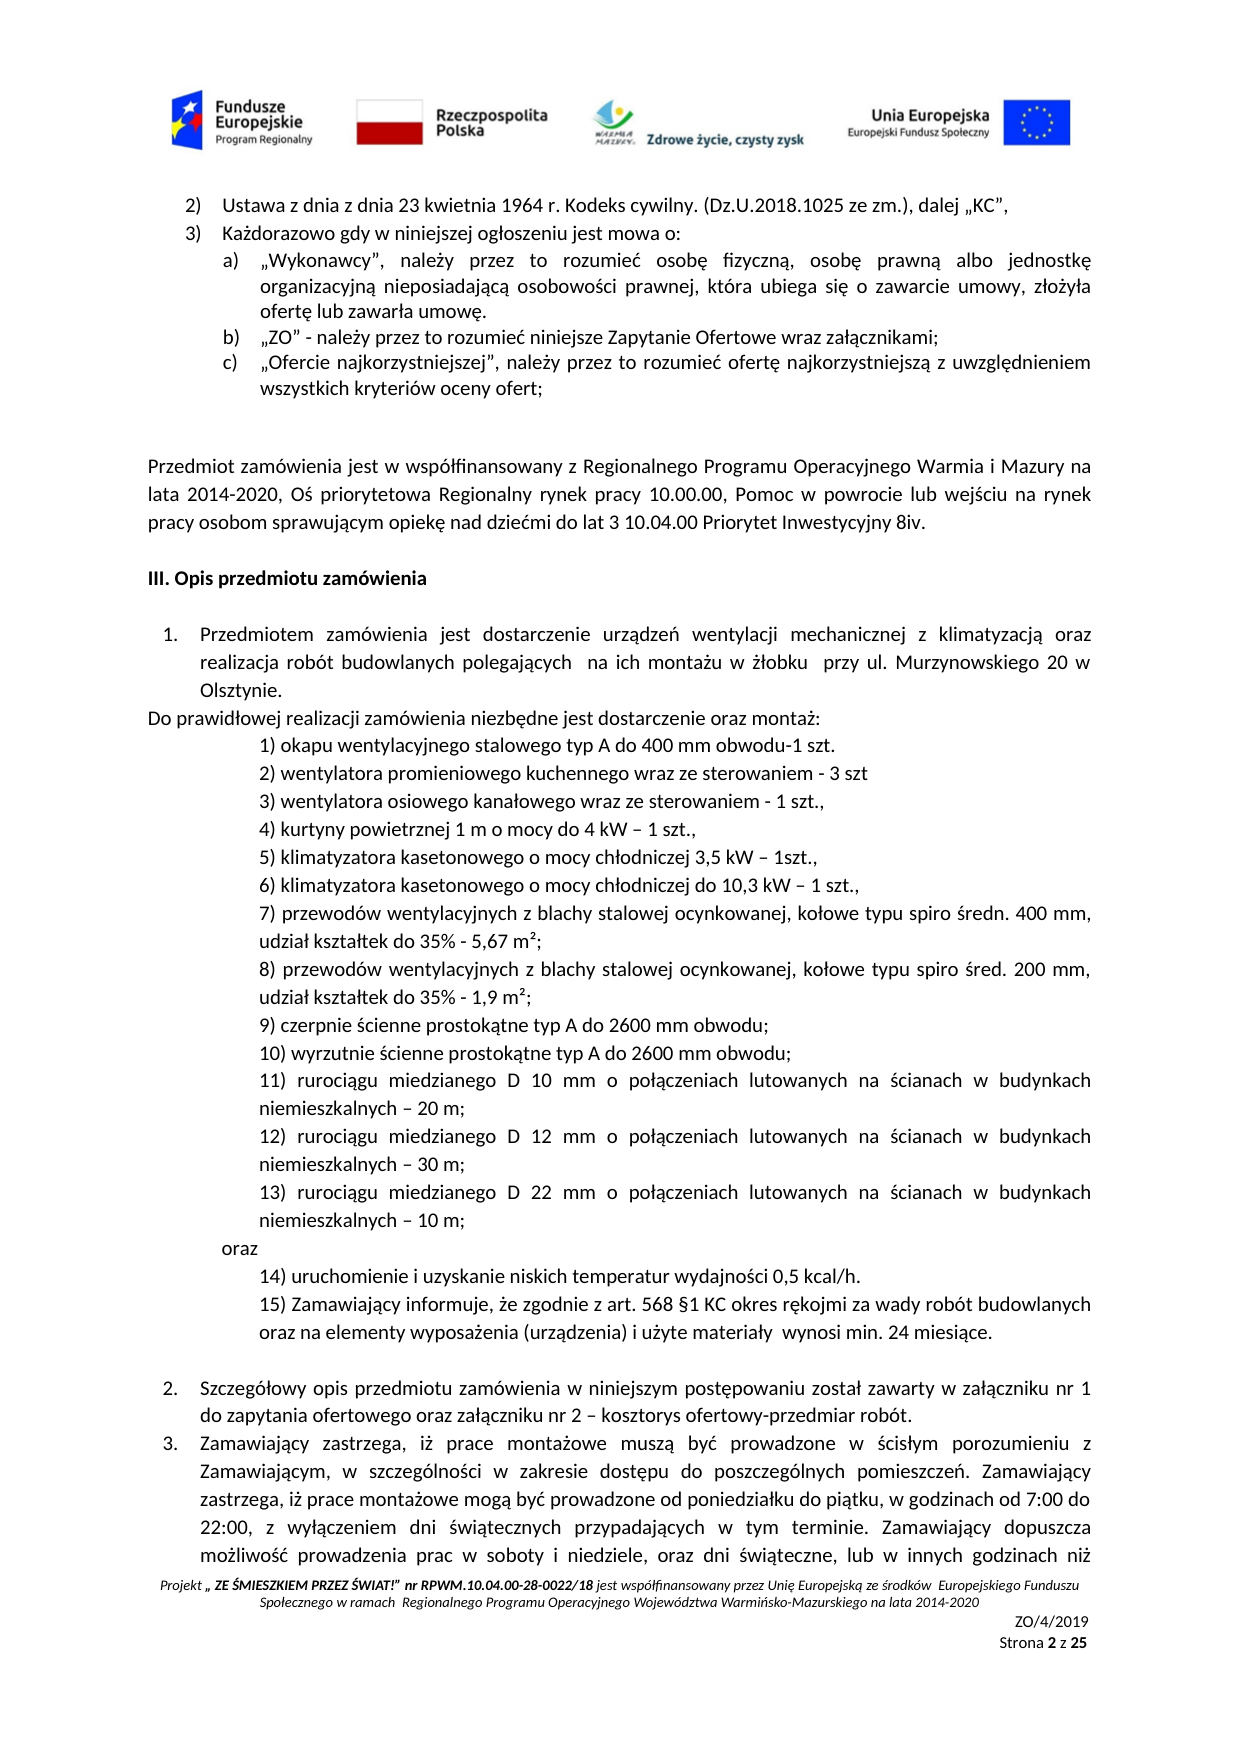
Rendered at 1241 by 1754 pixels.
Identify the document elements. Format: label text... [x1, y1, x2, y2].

text 5) klimatyzatora kasetonowego o mocy chłodniczej 3,5 kW – 1szt., [259, 844, 1093, 870]
list Ustawa z dnia z dnia 23 kwietnia 1964 r. Kodeks cywilny. (Dz.U.2018.1025 ze zm.), dalej „KC”, [185, 192, 1093, 217]
text 13) rurociągu miedzianego D 22 mm o połączeniach lutowanych na ścianach w budynkach niemieszkalnych – 10 m; [259, 1179, 1093, 1233]
text Do prawidłowej realizacji zamówienia niezbędne jest dostarczenie oraz montaż: [148, 705, 1093, 730]
text 4) kurtyny powietrznej 1 m o mocy do 4 kW – 1 szt., [259, 816, 1093, 842]
text 15) Zamawiający informuje, że zgodnie z art. 568 §1 KC okres rękojmi za wady robót budowlanych oraz na elementy wyposażenia (urządzenia) i użyte materiały wynosi min. 24 miesiące. [259, 1291, 1093, 1344]
text Przedmiot zamówienia jest w współfinansowany z Regionalnego Programu Operacyjnego Warmia i Mazury na lata 2014-2020, Oś priorytetowa Regionalny rynek pracy 10.00.00, Pomoc w powrocie lub wejściu na rynek pracy osobom sprawującym opiekę nad dziećmi do lat 3 10.04.00 Priorytet Inwestycyjny 8iv. [148, 453, 1093, 535]
list Przedmiotem zamówienia jest dostarczenie urządzeń wentylacji mechanicznej z klimatyzacją oraz realizacja robót budowlanych polegających na ich montażu w żłobku przy ul. Murzynowskiego 20 w Olsztynie. [162, 621, 1093, 702]
text 14) uruchomienie i uzyskanie niskich temperatur wydajności 0,5 kcal/h. [148, 1263, 1093, 1288]
text 3) wentylatora osiowego kanałowego wraz ze sterowaniem - 1 szt., [259, 788, 1093, 814]
text 8) przewodów wentylacyjnych z blachy stalowej ocynkowanej, kołowe typu spiro śred. 200 mm, udział kształtek do 35% - 1,9 m²; [259, 956, 1093, 1009]
text 10) wyrzutnie ścienne prostokątne typ A do 2600 mm obwodu; [259, 1040, 1093, 1065]
text oraz [148, 1235, 1093, 1261]
list „Ofercie najkorzystniejszej”, należy przez to rozumieć ofertę najkorzystniejszą z uwzględnieniem wszystkich kryteriów oceny ofert; [223, 349, 1093, 400]
text 1) okapu wentylacyjnego stalowego typ A do 400 mm obwodu-1 szt. [259, 733, 1093, 758]
text 2) wentylatora promieniowego kuchennego wraz ze sterowaniem - 3 szt [259, 761, 1093, 786]
list „Wykonawcy”, należy przez to rozumieć osobę fizyczną, osobę prawną albo jednostkę organizacyjną nieposiadającą osobowości prawnej, która ubiega się o zawarcie umowy, złożyła ofertę lub zawarła umowę. [223, 248, 1093, 324]
text 11) rurociągu miedzianego D 10 mm o połączeniach lutowanych na ścianach w budynkach niemieszkalnych – 20 m; [259, 1068, 1093, 1121]
list „ZO” - należy przez to rozumieć niniejsze Zapytanie Ofertowe wraz załącznikami; [223, 324, 1093, 349]
text III. Opis przedmiotu zamówienia [148, 565, 1093, 591]
list Szczegółowy opis przedmiotu zamówienia w niniejszym postępowaniu został zawarty w załączniku nr 1 do zapytania ofertowego oraz załączniku nr 2 – kosztorys ofertowy-przedmiar robót. [162, 1375, 1093, 1428]
text 9) czerpnie ścienne prostokątne typ A do 2600 mm obwodu; [259, 1012, 1093, 1037]
list Każdorazowo gdy w niniejszej ogłoszeniu jest mowa o: [185, 220, 1093, 245]
text 6) klimatyzatora kasetonowego o mocy chłodniczej do 10,3 kW – 1 szt., [259, 872, 1093, 898]
text 7) przewodów wentylacyjnych z blachy stalowej ocynkowanej, kołowe typu spiro średn. 400 mm, udział kształtek do 35% - 5,67 m²; [259, 900, 1093, 953]
text 12) rurociągu miedzianego D 12 mm o połączeniach lutowanych na ścianach w budynkach niemieszkalnych – 30 m; [259, 1123, 1093, 1177]
picture [147, 73, 1092, 164]
